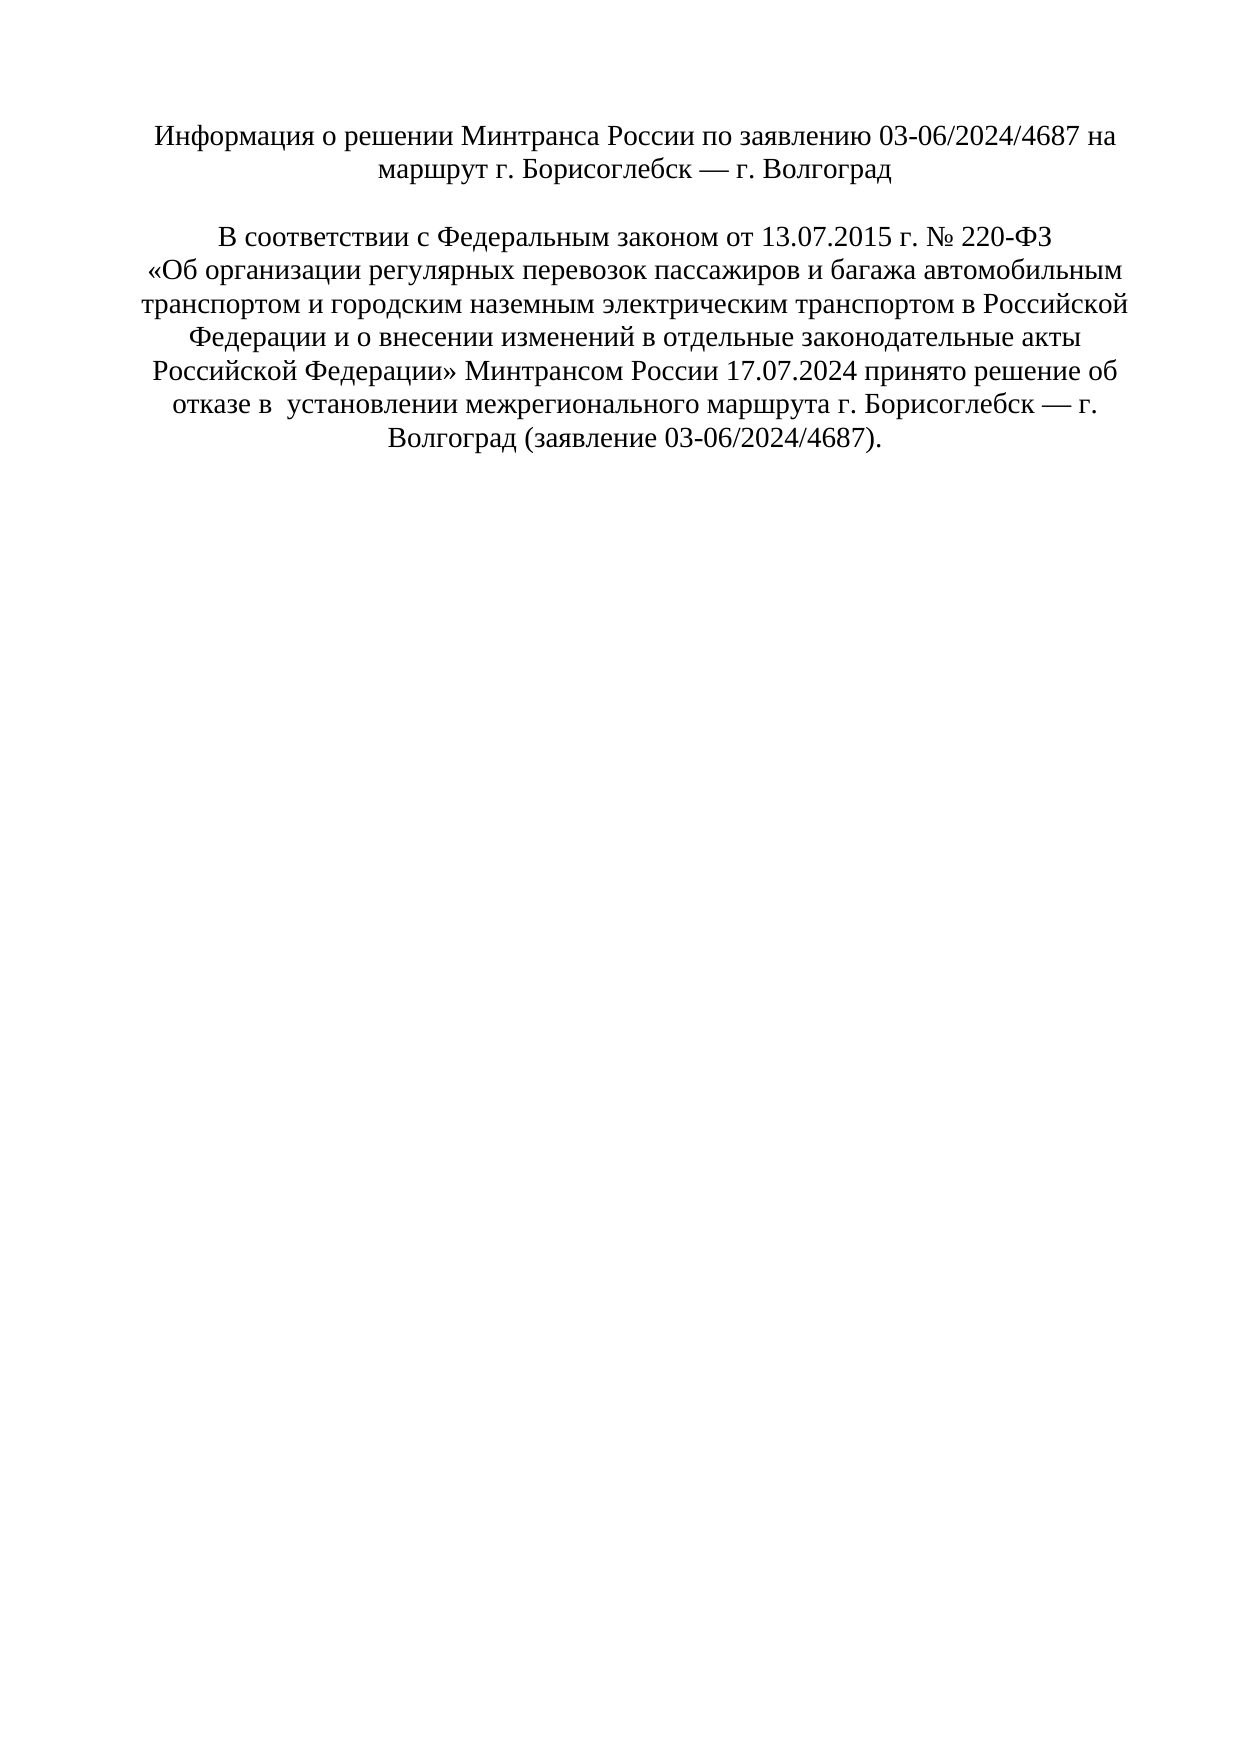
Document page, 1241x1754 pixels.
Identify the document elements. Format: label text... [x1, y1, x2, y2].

text В соответствии с Федеральным законом от 13.07.2015 г. № 220-ФЗ «Об организации регулярных перевозок пассажиров и багажа автомобильным транспортом и городским наземным электрическим транспортом в Российской Федерации и о внесении изменений в отдельные законодательные акты Российской Федерации» Минтрансом России 17.07.2024 принято решение об отказе в установлении межрегионального маршрута г. Борисоглебск — г. Волгоград (заявление 03-06/2024/4687). [118, 219, 1152, 453]
text Информация о решении Минтранса России по заявлению 03-06/2024/4687 на маршрут г. Борисоглебск — г. Волгоград [118, 118, 1152, 185]
